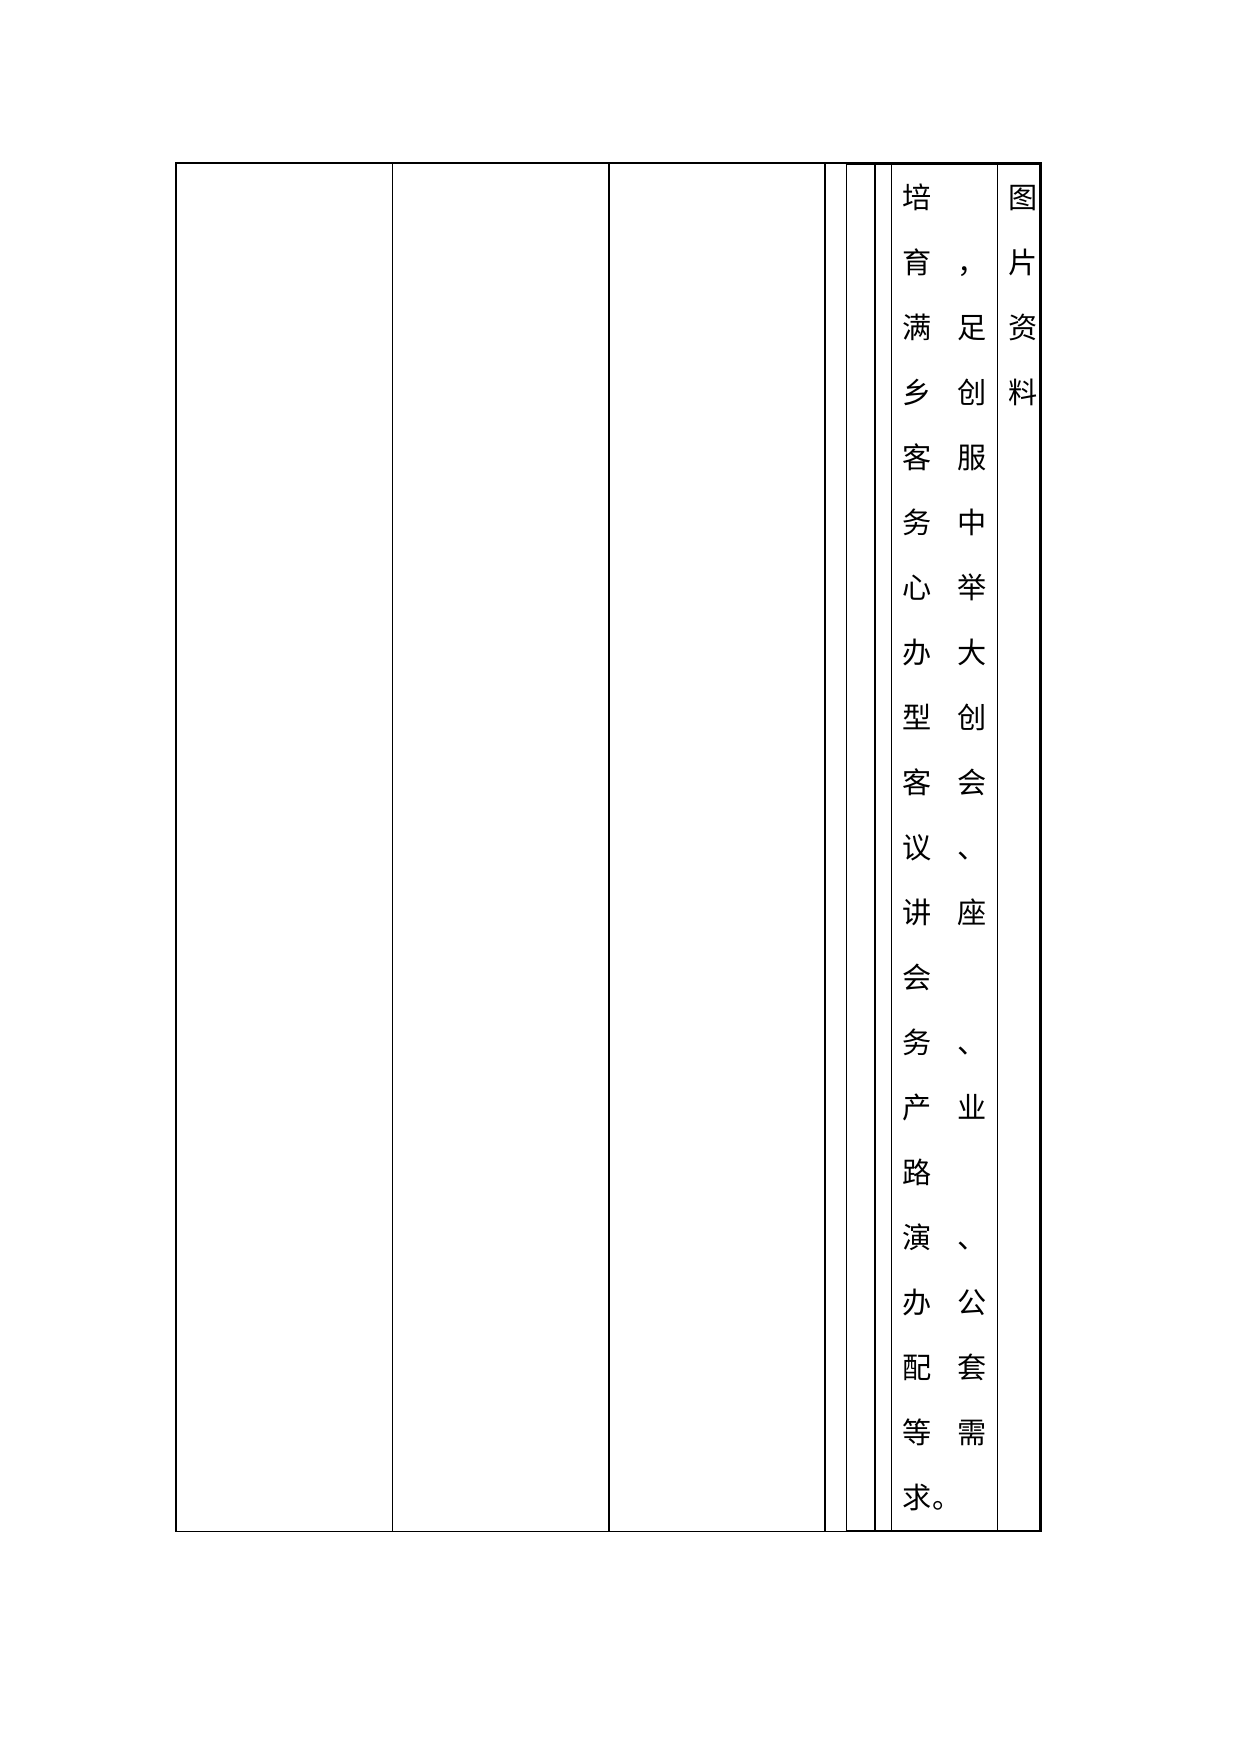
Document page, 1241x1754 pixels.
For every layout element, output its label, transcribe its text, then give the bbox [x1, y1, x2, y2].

table_cell [892, 165, 997, 1530]
table_cell [826, 164, 846, 1531]
table_cell [847, 165, 874, 1530]
table_cell [876, 165, 891, 1530]
table_cell [998, 165, 1039, 1530]
table_cell 1 [393, 164, 608, 1531]
table_cell [610, 164, 824, 1531]
table_cell [177, 164, 392, 1531]
